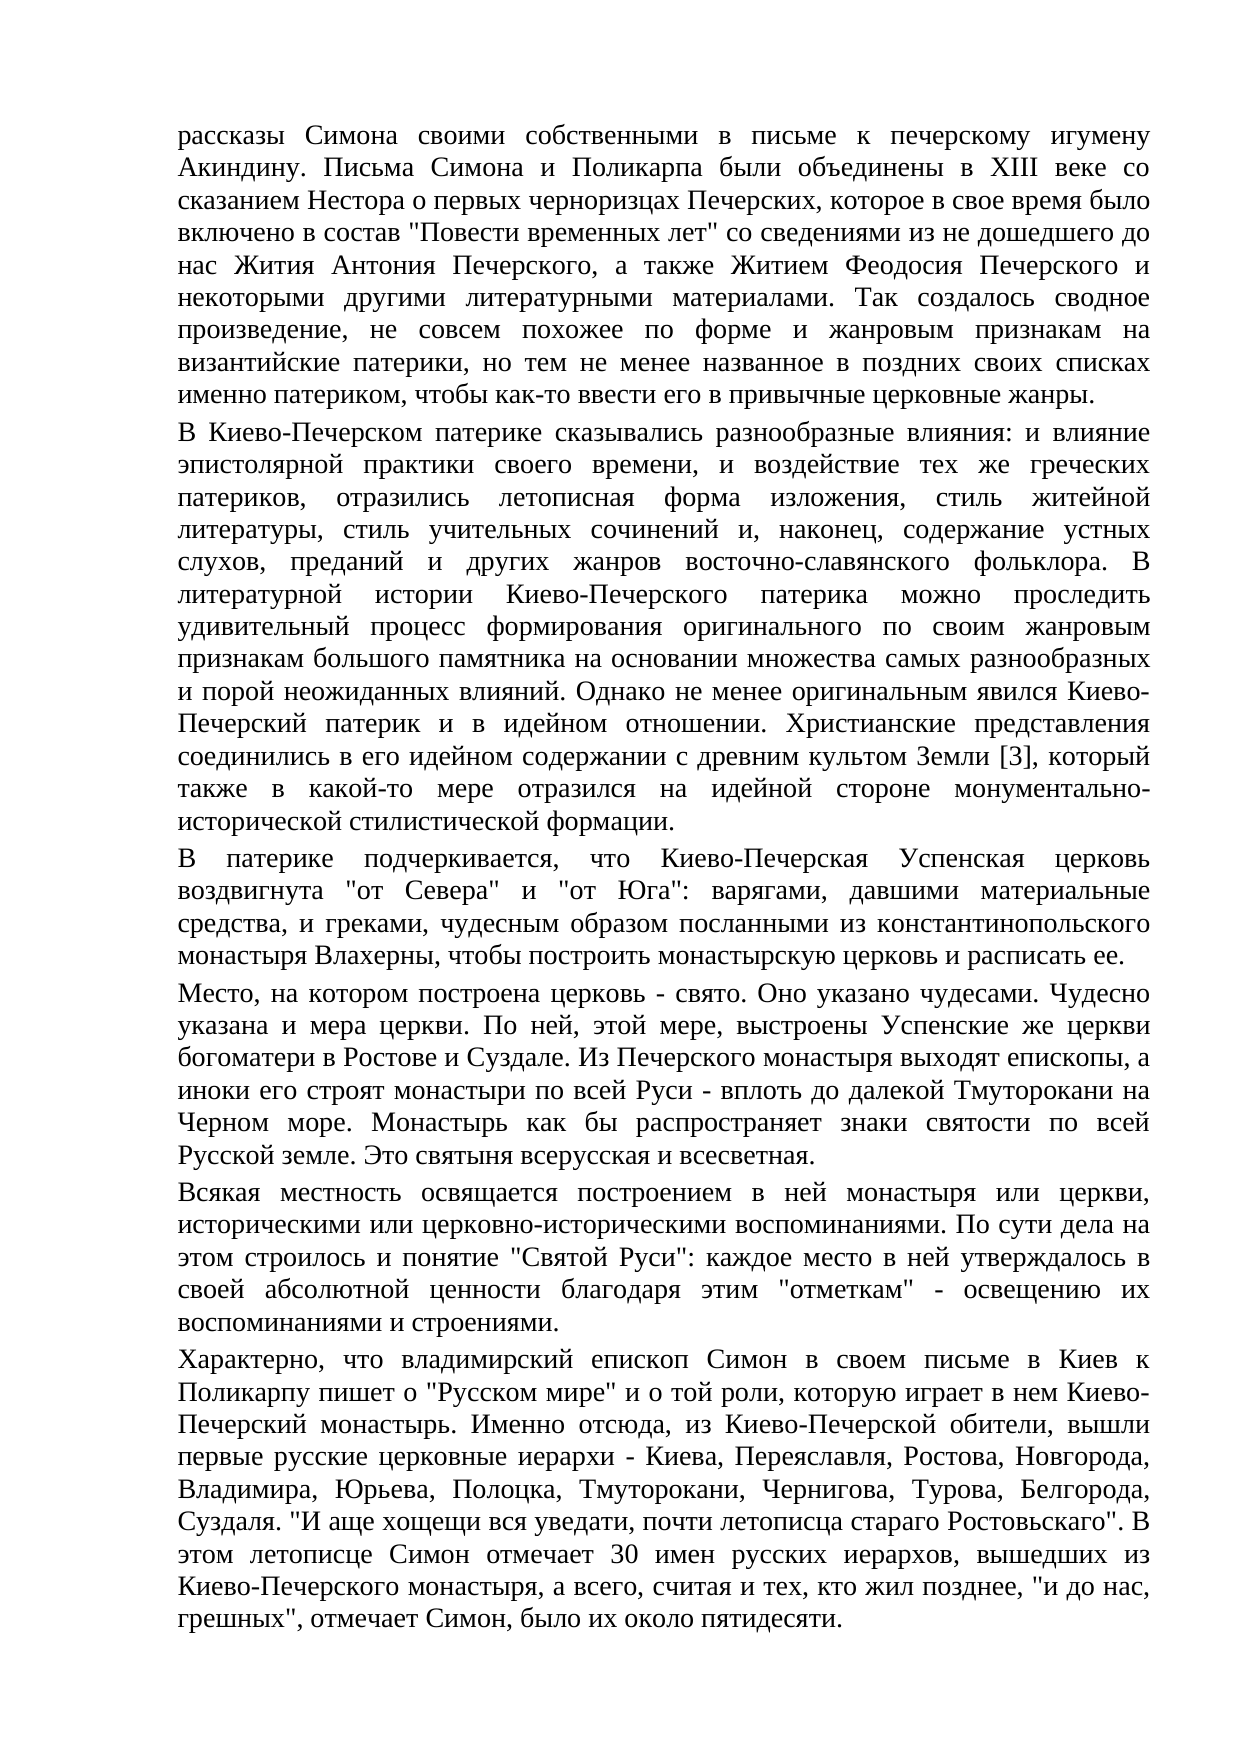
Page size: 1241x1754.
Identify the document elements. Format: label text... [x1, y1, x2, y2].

text Всякая местность освящается построением в ней монастыря или церкви, историческими или церковно-историческими воспоминаниями. По сути дела на этом строилось и понятие "Святой Руси": каждое место в ней утверждалось в своей абсолютной ценности благодаря этим "отметкам" - освещению их воспоминаниями и строениями. [177, 1175, 1152, 1337]
text Характерно, что владимирский епископ Симон в своем письме в Киев к Поликарпу пишет о "Русском мире" и о той роли, которую играет в нем Киево-Печерский монастырь. Именно отсюда, из Киево-Печерской обители, вышли первые русские церковные иерархи - Киева, Переяславля, Ростова, Новгорода, Владимира, Юрьева, Полоцка, Тмуторокани, Чернигова, Турова, Белгорода, Суздаля. "И аще хощещи вся уведати, почти летописца стараго Ростовьскаго". В этом летописце Симон отмечает 30 имен русских иерархов, вышедших из Киево-Печерского монастыря, а всего, считая и тех, кто жил позднее, "и до нас, грешных", отмечает Симон, было их около пятидесяти. [177, 1342, 1152, 1634]
text В патерике подчеркивается, что Киево-Печерская Успенская церковь воздвигнута "от Севера" и "от Юга": варягами, давшими материальные средства, и греками, чудесным образом посланными из константинопольского монастыря Влахерны, чтобы построить монастырскую церковь и расписать ее. [177, 841, 1152, 971]
text В Киево-Печерском патерике сказывались разнообразные влияния: и влияние эпистолярной практики своего времени, и воздействие тех же греческих патериков, отразились летописная форма изложения, стиль житейной литературы, стиль учительных сочинений и, наконец, содержание устных слухов, преданий и других жанров восточно-славянского фольклора. В литературной истории Киево-Печерского патерика можно проследить удивительный процесс формирования оригинального по своим жанровым признакам большого памятника на основании множества самых разнообразных и порой неожиданных влияний. Однако не менее оригинальным явился Киево-Печерский патерик и в идейном отношении. Христианские представления соединились в его идейном содержании с древним культом Земли [3], который также в какой-то мере отразился на идейной стороне монументально-исторической стилистической формации. [177, 415, 1152, 836]
text Место, на котором построена церковь - свято. Оно указано чудесами. Чудесно указана и мера церкви. По ней, этой мере, выстроены Успенские же церкви богоматери в Ростове и Суздале. Из Печерского монастыря выходят епископы, а иноки его строят монастыри по всей Руси - вплоть до далекой Тмуторокани на Черном море. Монастырь как бы распространяет знаки святости по всей Русской земле. Это святыня всерусская и всесветная. [177, 976, 1152, 1170]
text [177, 118, 1152, 410]
